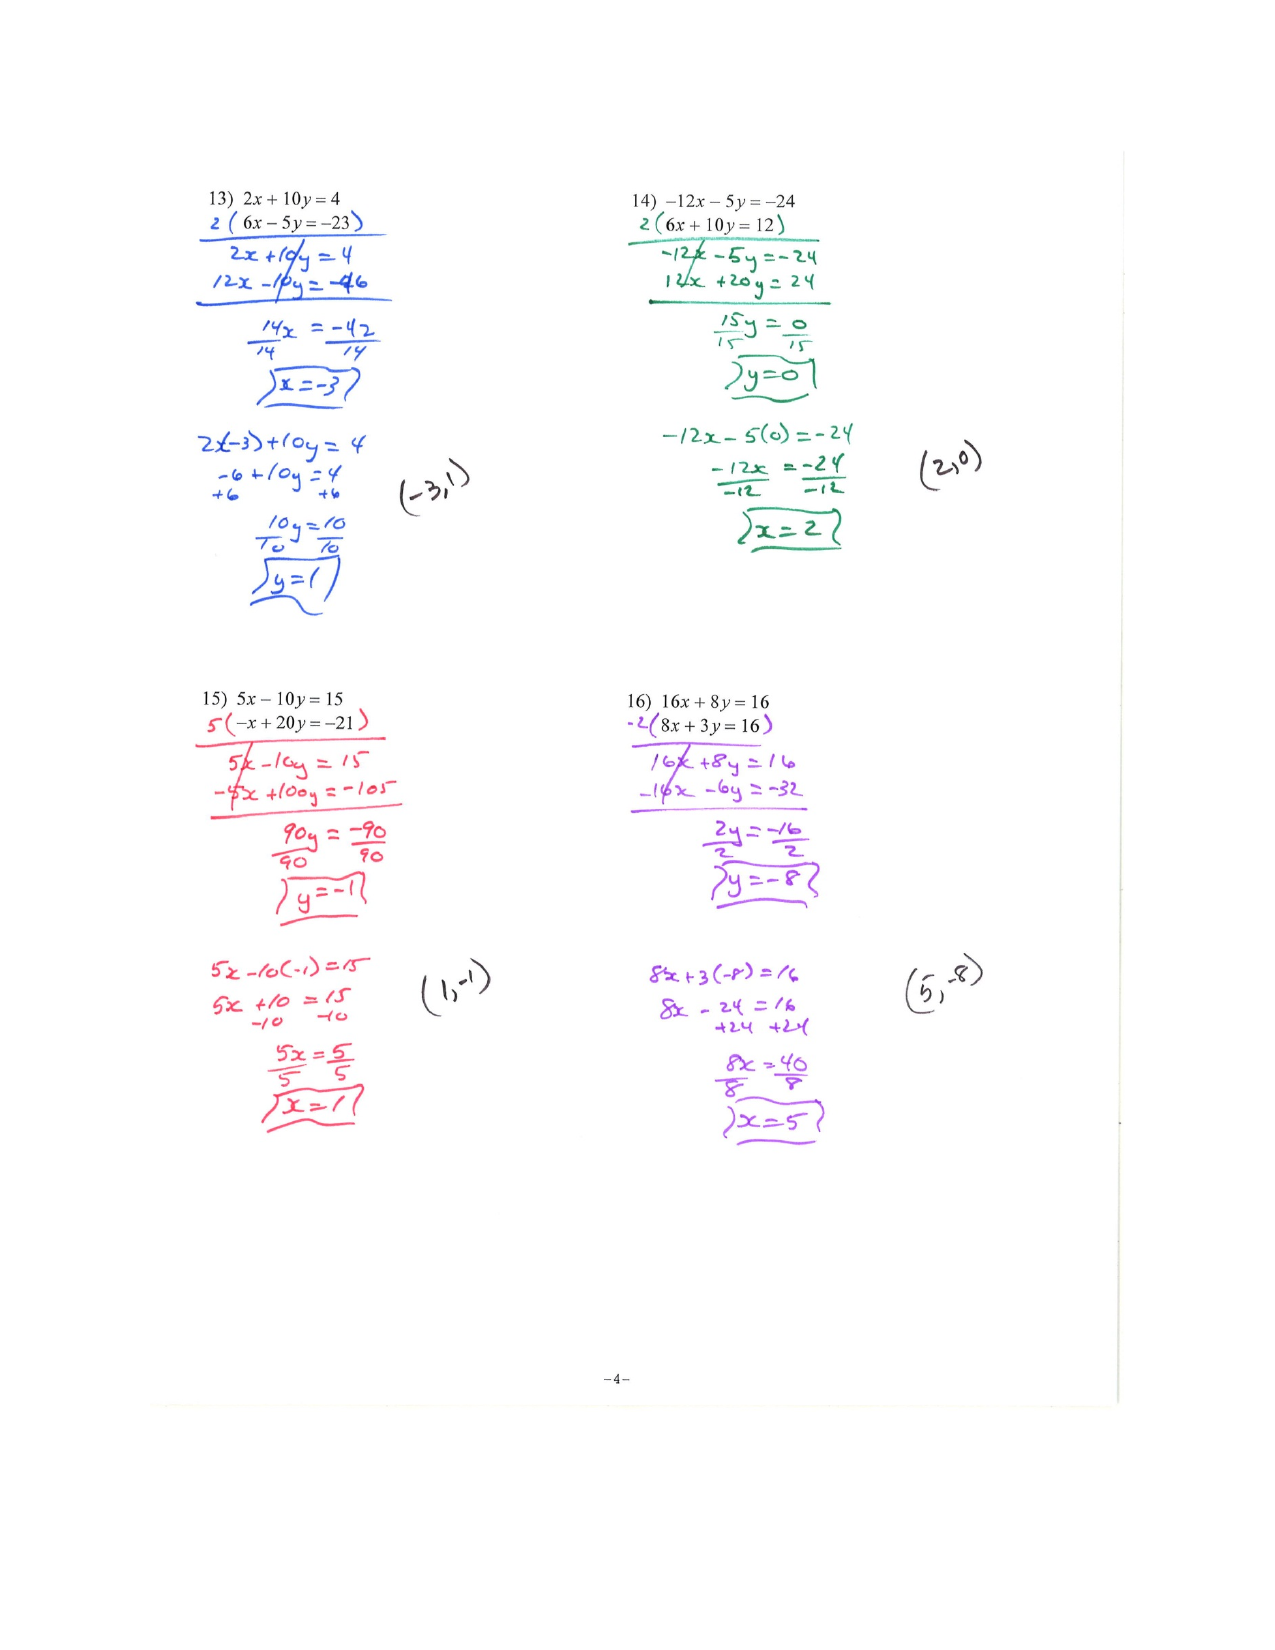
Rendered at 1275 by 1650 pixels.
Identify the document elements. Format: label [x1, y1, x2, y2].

picture [150, 150, 1125, 1412]
